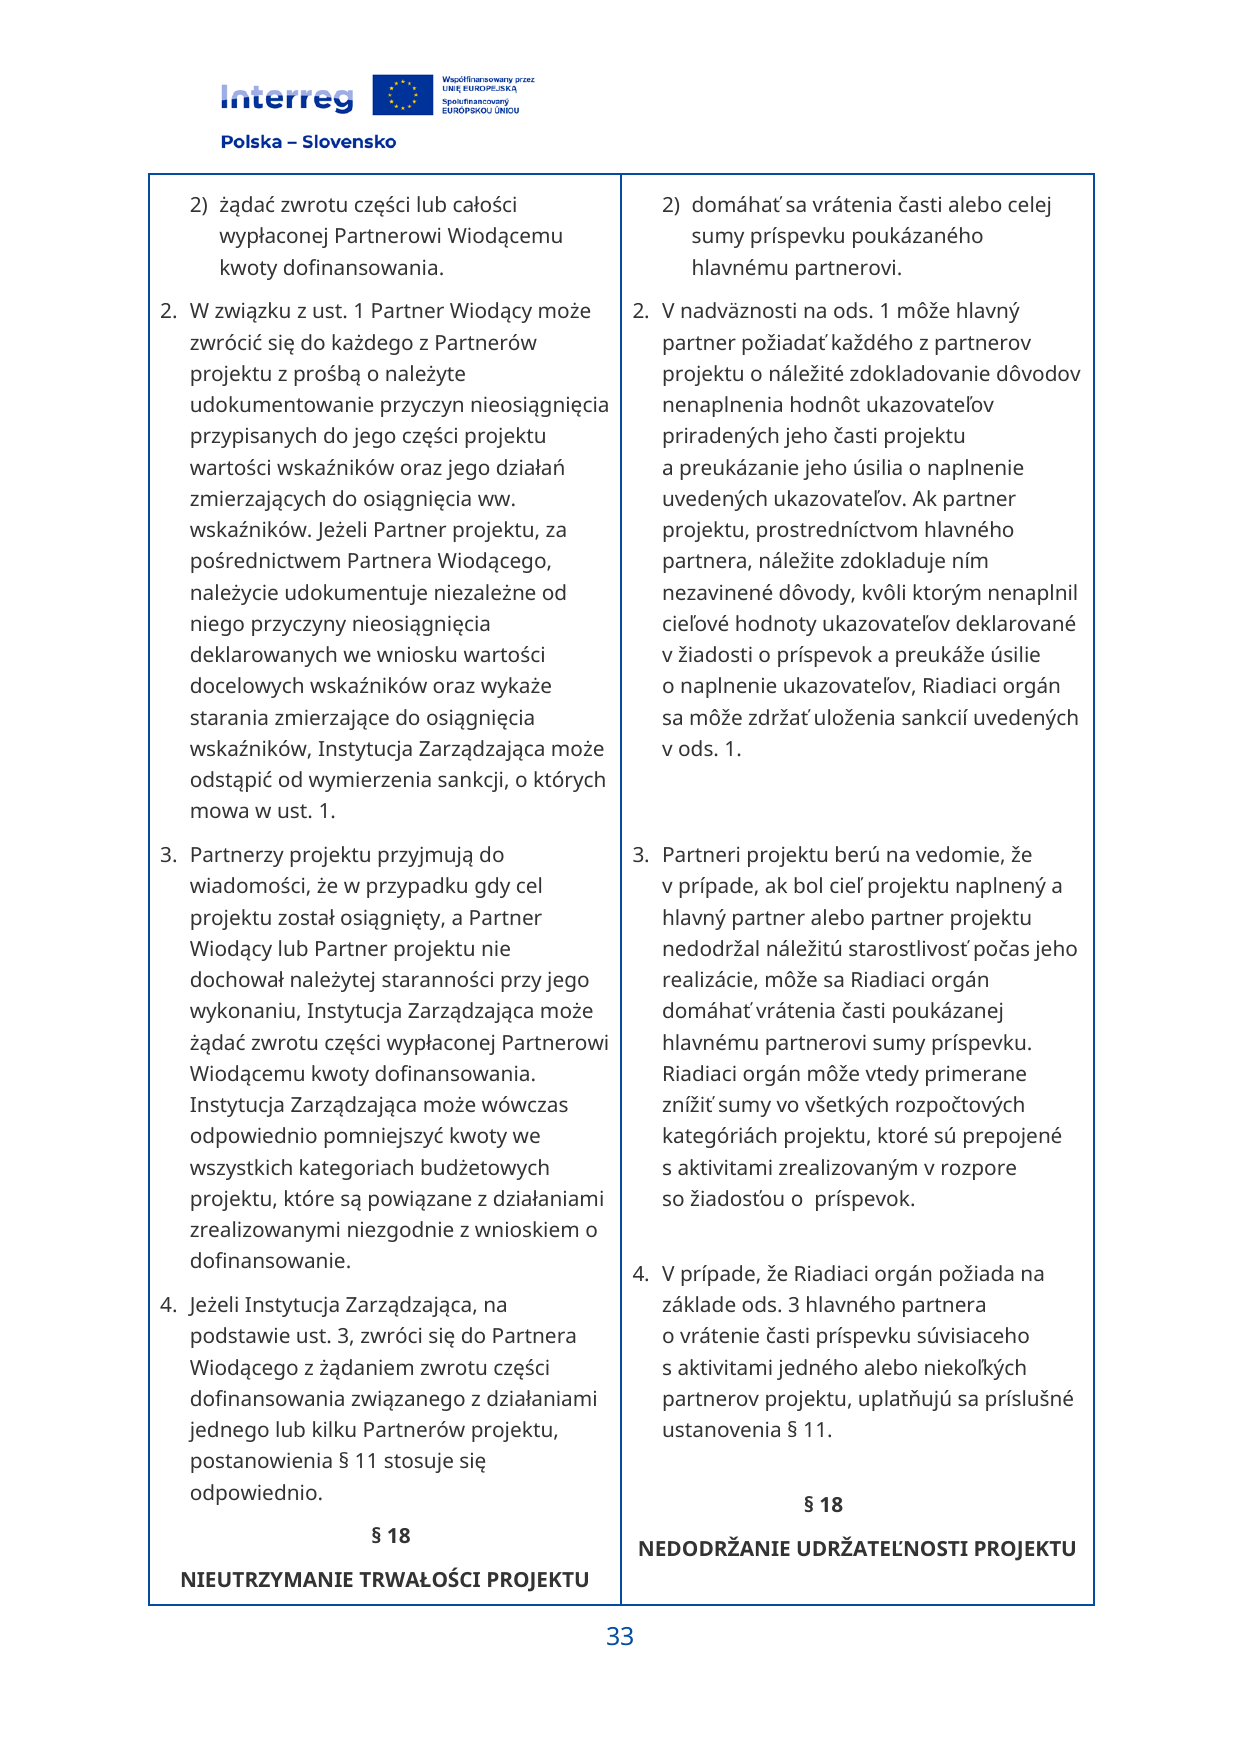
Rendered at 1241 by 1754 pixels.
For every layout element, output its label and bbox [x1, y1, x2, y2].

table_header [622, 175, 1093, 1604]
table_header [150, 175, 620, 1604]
picture [201, 54, 594, 173]
